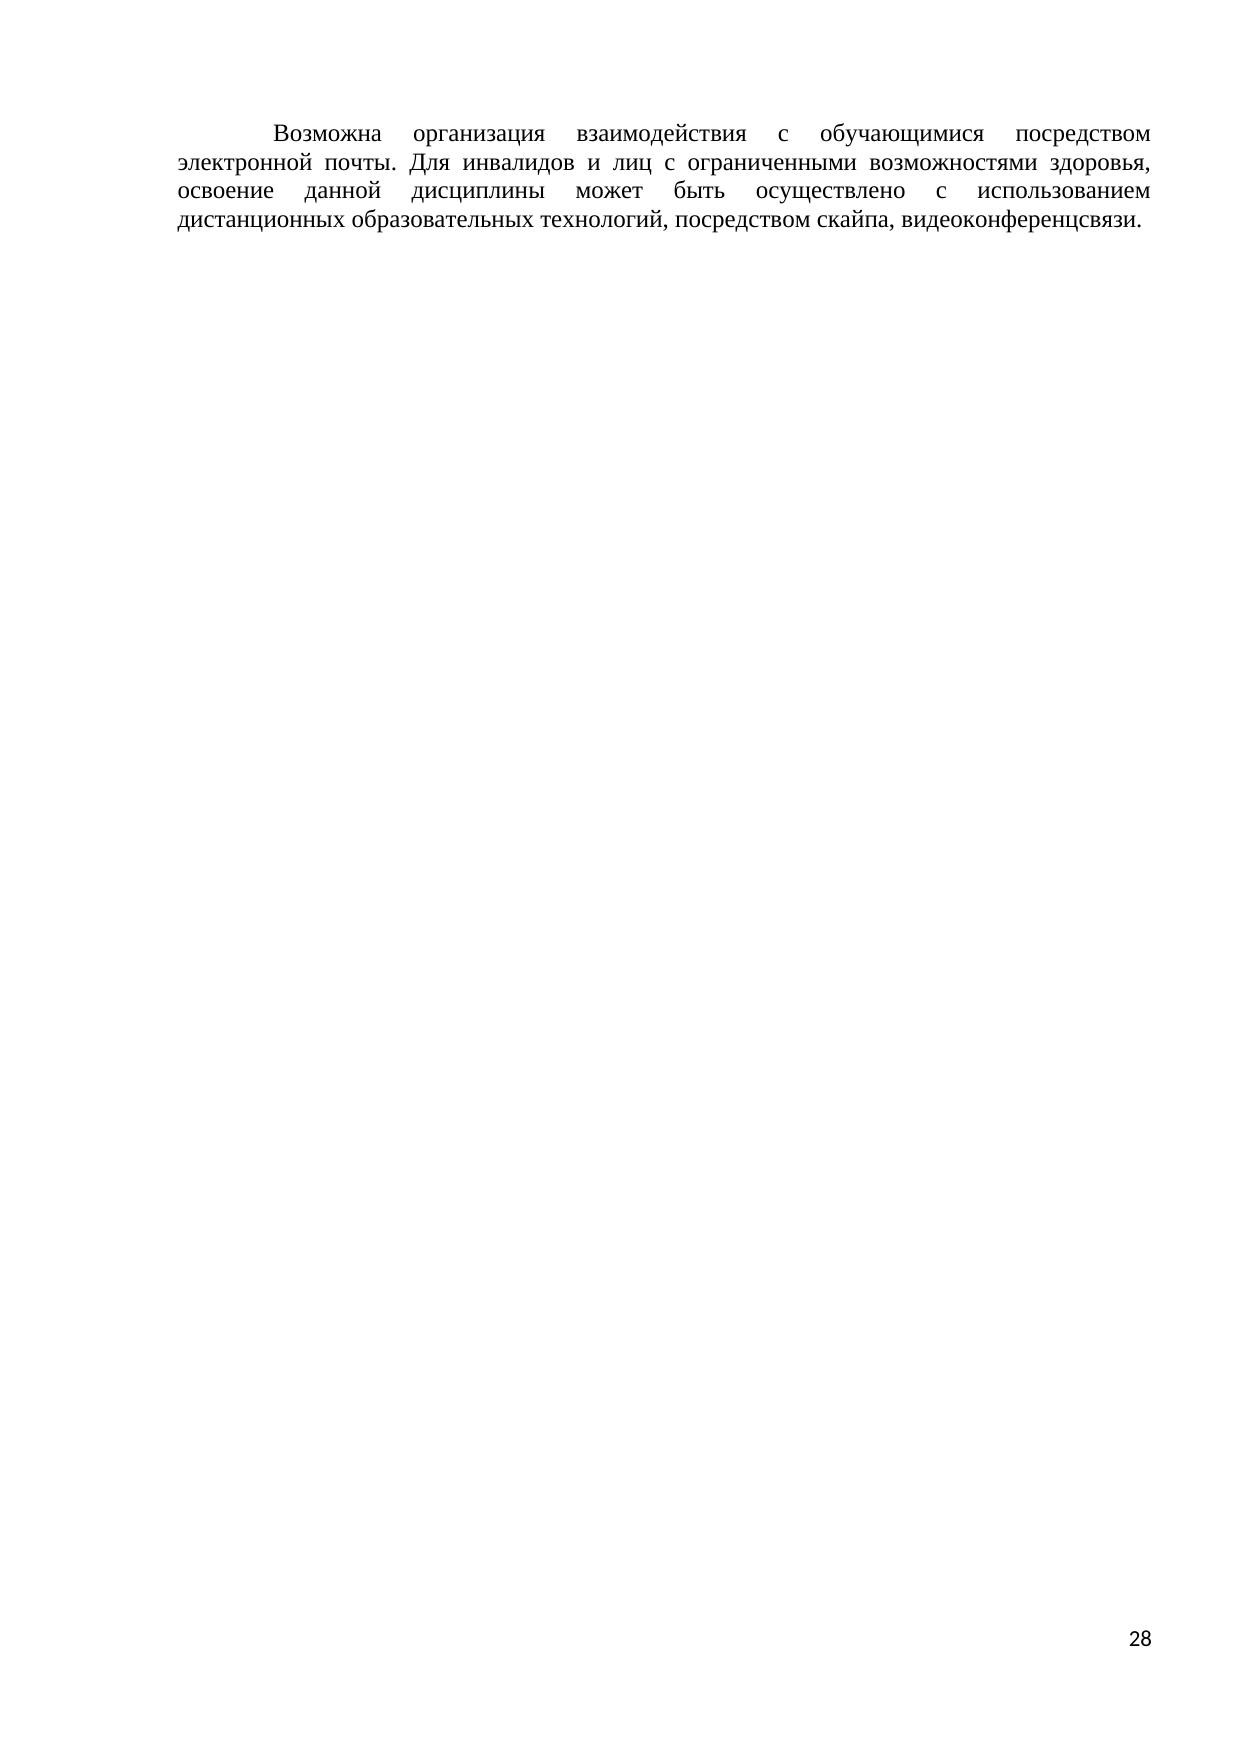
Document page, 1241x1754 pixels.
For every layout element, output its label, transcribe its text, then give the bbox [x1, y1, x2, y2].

text Возможна организация взаимодействия с обучающимися посредством электронной почты. Для инвалидов и лиц с ограниченными возможностями здоровья, освоение данной дисциплины может быть осуществлено с использованием дистанционных образовательных технологий, посредством скайпа, видеоконференцсвязи. [177, 118, 1152, 233]
